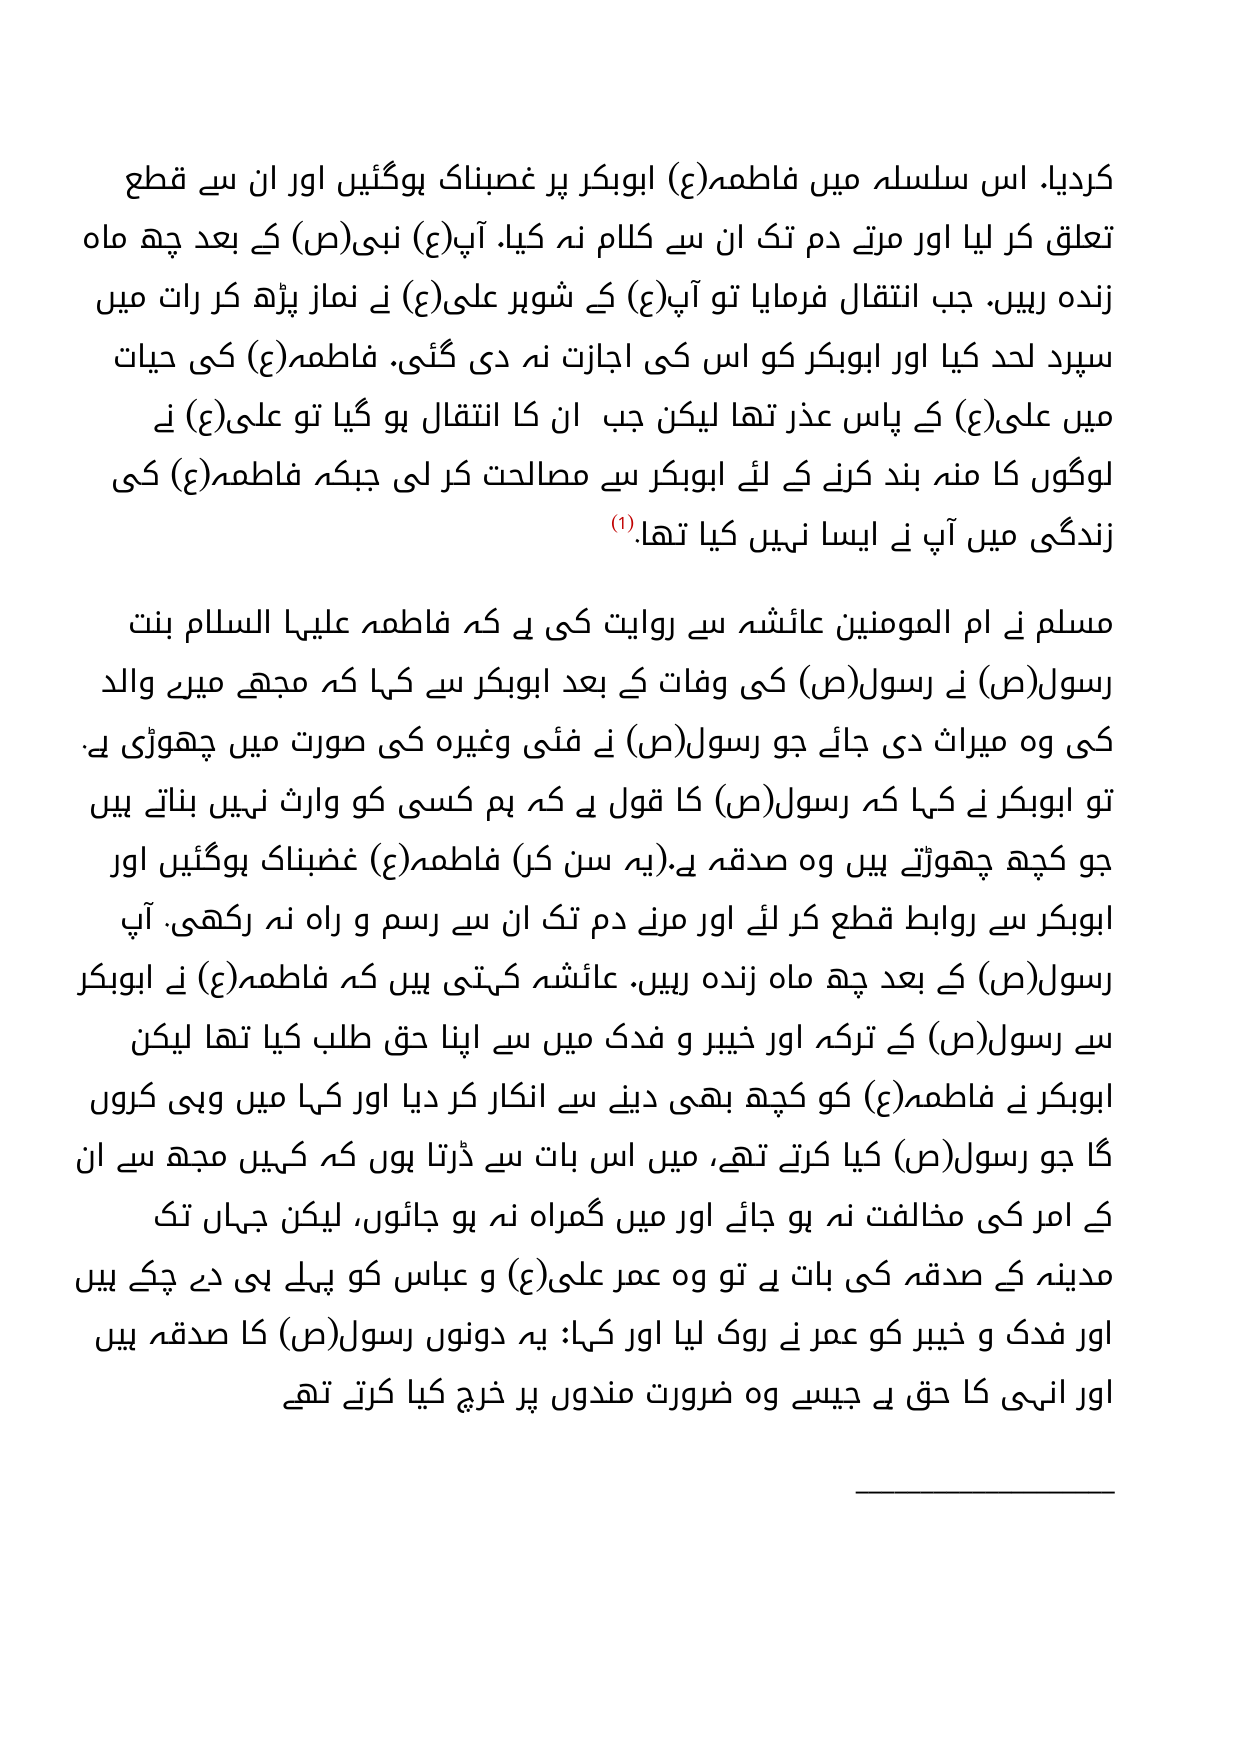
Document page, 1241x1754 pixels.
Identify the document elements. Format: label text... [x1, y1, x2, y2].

text کردیا. اس سلسلہ میں فاطمہ(ع) ابوبکر پر غصبناک ہوگئیں اور ان سے قطع تعلق کر لیا اور مرتے دم تک ان سے کلام نہ کیا. آپ(ع) نبی(ص) کے بعد چھ ماہ زندہ رہیں. جب انتقال فرمایا تو آپ(ع) کے شوہر علی(ع) نے نماز پڑھ کر رات میں سپرد لحد کیا اور ابوبکر کو اس کی اجازت نہ دی گئی. فاطمہ(ع) کی حیات میں علی(ع) کے پاس عذر تھا لیکن جب ان کا انتقال ہو گیا تو علی(ع) نے لوگوں کا منہ بند کرنے کے لئے ابوبکر سے مصالحت کر لی جبکہ فاطمہ(ع) کی زندگی میں آپ نے ایسا نہیں کیا تھا.(1) [72, 149, 1114, 564]
text ____________________ [72, 1452, 1114, 1507]
text مسلم نے ام المومنین عائشہ سے روایت کی ہے کہ فاطمہ علیہا السلام بنت رسول(ص) نے رسول(ص) کی وفات کے بعد ابوبکر سے کہا کہ مجھے میرے والد کی وہ میراث دی جائے جو رسول(ص) نے فئی وغیرہ کی صورت میں چھوڑی ہے. تو ابوبکر نے کہا کہ رسول(ص) کا قول ہے کہ ہم کسی کو وارث نہیں بناتے ہیں جو کچھ چھوڑتے ہیں وہ صدقہ ہے.(یہ سن کر) فاطمہ(ع) غضبناک ہوگئیں اور ابوبکر سے روابط قطع کر لئے اور مرنے دم تک ان سے رسم و راہ نہ رکھی. آپ رسول(ص) کے بعد چھ ماہ زندہ رہیں. عائشہ کہتی ہیں کہ فاطمہ(ع) نے ابوبکر سے رسول(ص) کے ترکہ اور خیبر و فدک میں سے اپنا حق طلب کیا تھا لیکن ابوبکر نے فاطمہ(ع) کو کچھ بھی دینے سے انکار کر دیا اور کہا میں وہی کروں گا جو رسول(ص) کیا کرتے تھے، میں اس بات سے ڈرتا ہوں کہ کہیں مجھ سے ان کے امر کی مخالفت نہ ہو جائے اور میں گمراہ نہ ہو جائوں، لیکن جہاں تک مدینہ کے صدقہ کی بات ہے تو وہ عمر علی(ع) و عباس کو پہلے ہی دے چکے ہیں اور فدک و خیبر کو عمر نے روک لیا اور کہا: یہ دونوں رسول(ص) کا صدقہ ہیں اور انہی کا حق ہے جیسے وہ ضرورت مندوں پر خرچ کیا کرتے تھے [72, 593, 1114, 1423]
